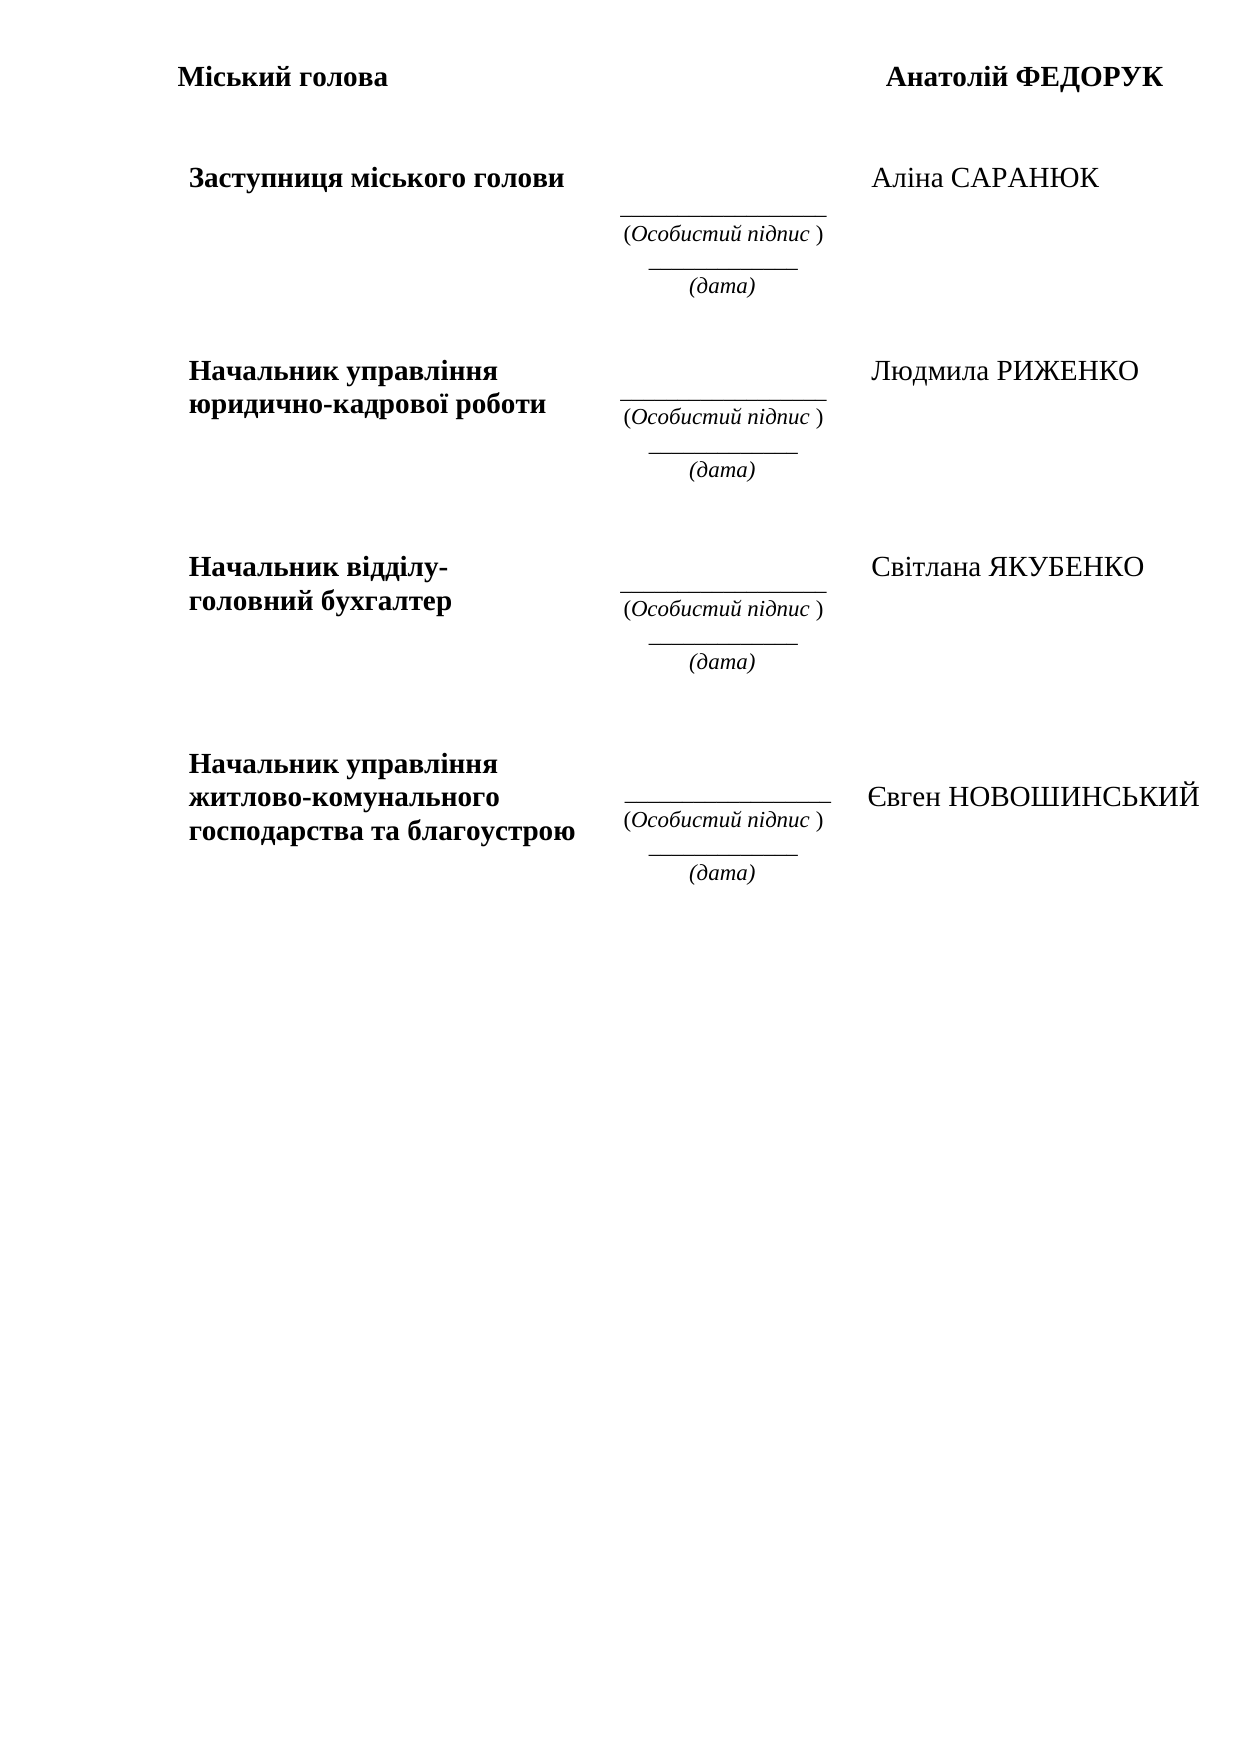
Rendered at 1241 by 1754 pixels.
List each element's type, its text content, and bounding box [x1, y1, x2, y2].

table_header Аліна САРАНЮК [856, 160, 1226, 319]
table_cell __________________ (Особистий підпис ) _____________ (дата) [591, 746, 856, 885]
table_cell Людмила РИЖЕНКО [856, 320, 1226, 482]
table_cell __________________ (Особистий підпис ) _____________ (дата) [591, 483, 856, 746]
table_cell __________________ (Особистий підпис ) _____________ (дата) [591, 320, 856, 482]
text Міський голова Анатолій ФЕДОРУК [177, 59, 1166, 93]
table_cell Начальник відділу- головний бухгалтер [177, 483, 591, 746]
table_cell Начальник управління юридично-кадрової роботи [177, 320, 591, 482]
table_header __________________ (Особистий підпис ) _____________ (дата) [591, 160, 856, 319]
table_header Заступниця міського голови [177, 160, 591, 319]
table_cell Начальник управління житлово-комунального господарства та благоустрою [177, 746, 591, 885]
table_cell Євген НОВОШИНСЬКИЙ [856, 746, 1226, 885]
table_cell Світлана ЯКУБЕНКО [856, 483, 1226, 746]
